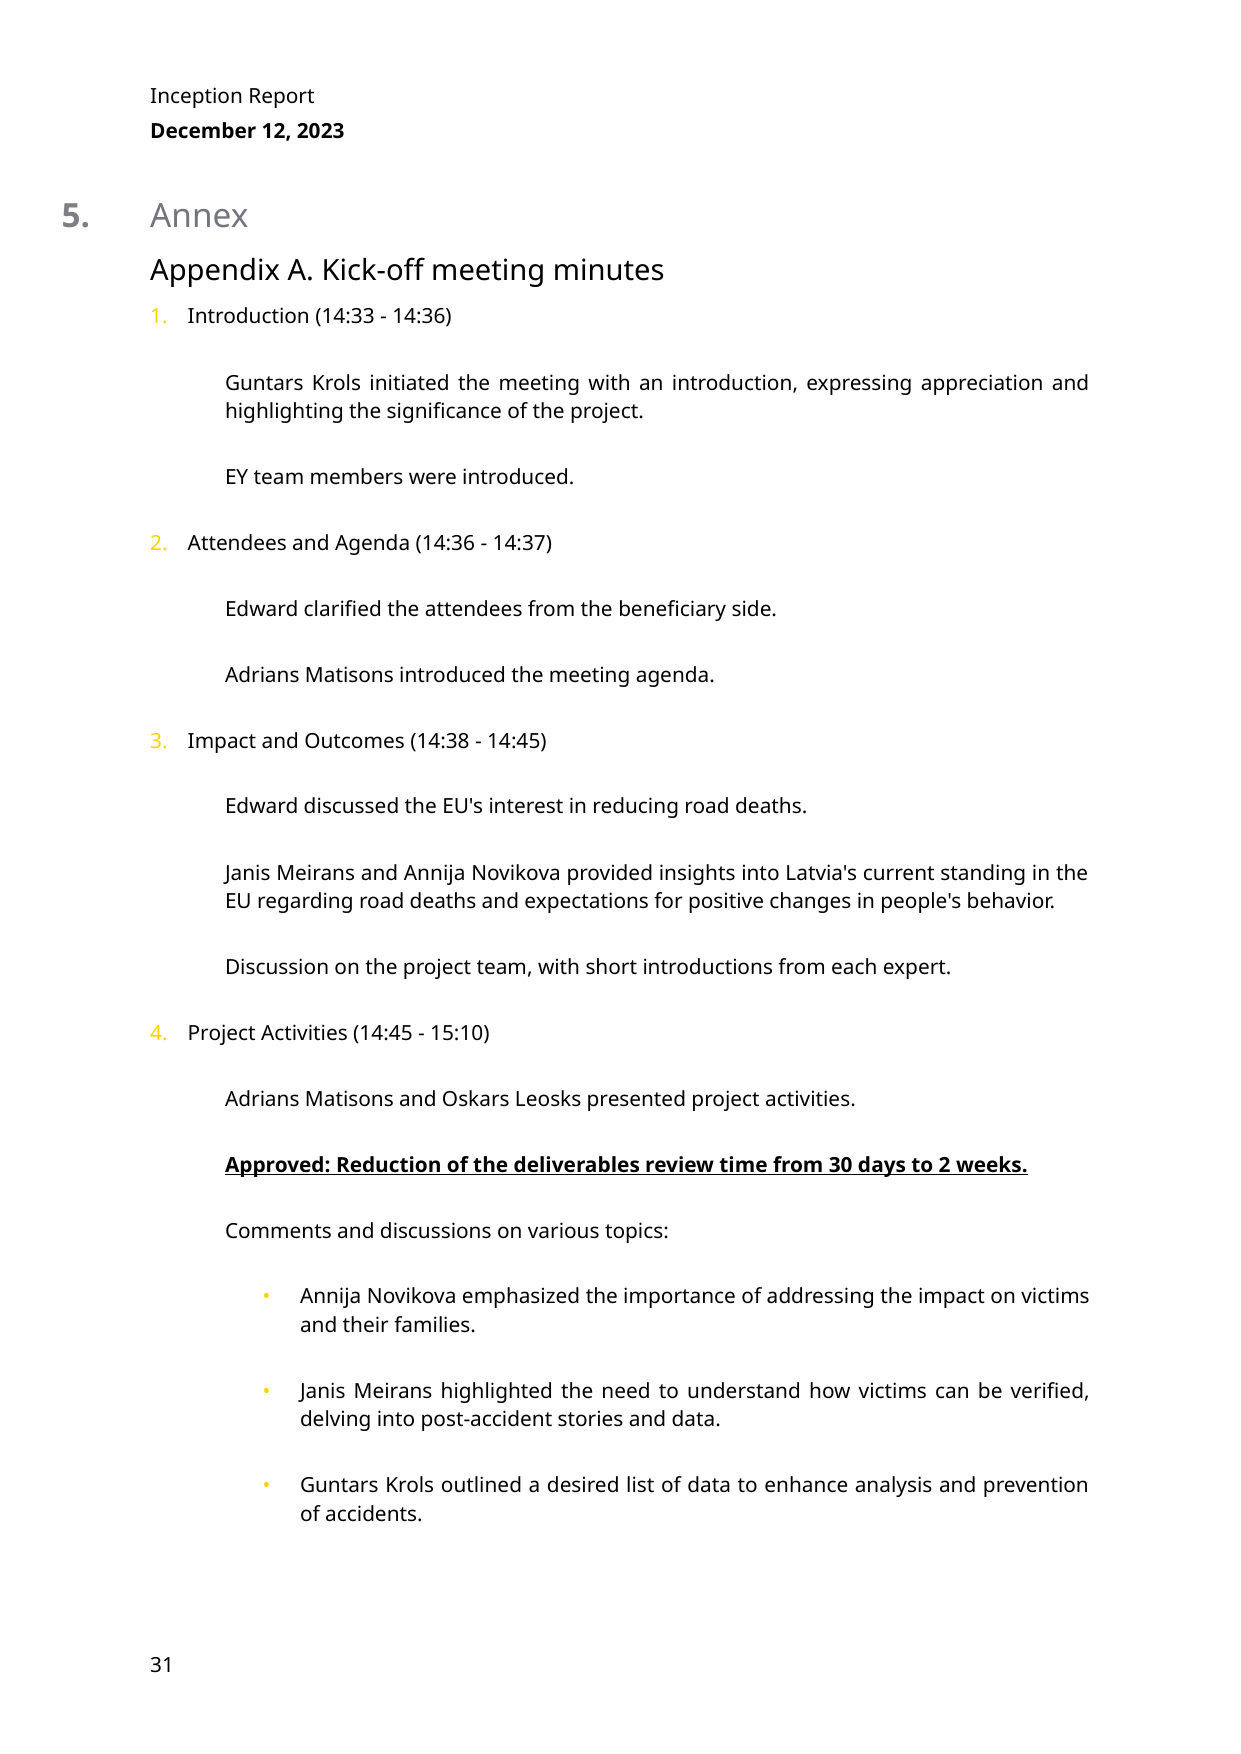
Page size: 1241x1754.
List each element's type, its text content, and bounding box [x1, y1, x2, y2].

text Comments and discussions on various topics: [225, 1216, 1090, 1244]
list Attendees and Agenda (14:36 - 14:37) [150, 528, 1090, 556]
text Discussion on the project team, with short introductions from each expert. [225, 952, 1090, 980]
text Adrians Matisons introduced the meeting agenda. [225, 660, 1090, 688]
text Edward discussed the EU's interest in reducing road deaths. [225, 792, 1090, 820]
text Adrians Matisons and Oskars Leosks presented project activities. [225, 1084, 1090, 1112]
list Introduction (14:33 - 14:36) [150, 302, 1090, 330]
text Janis Meirans and Annija Novikova provided insights into Latvia's current standing in the EU regarding road deaths and expectations for positive changes in people's behavior. [225, 858, 1090, 914]
list Appendix A. Kick-off meeting minutes [150, 249, 1090, 289]
text Edward clarified the attendees from the beneficiary side. [225, 594, 1090, 622]
list Janis Meirans highlighted the need to understand how victims can be verified, delving into post-accident stories and data. [262, 1376, 1090, 1433]
list Project Activities (14:45 - 15:10) [150, 1018, 1090, 1046]
list Impact and Outcomes (14:38 - 14:45) [150, 726, 1090, 754]
text Approved: Reduction of the deliverables review time from 30 days to 2 weeks. [225, 1150, 1090, 1178]
list Annija Novikova emphasized the importance of addressing the impact on victims and their families. [262, 1282, 1090, 1338]
text Annex [61, 192, 1090, 237]
text Guntars Krols initiated the meeting with an introduction, expressing appreciation and highlighting the significance of the project. [225, 368, 1090, 424]
text EY team members were introduced. [225, 462, 1090, 490]
list Guntars Krols outlined a desired list of data to enhance analysis and prevention of accidents. [262, 1470, 1090, 1527]
